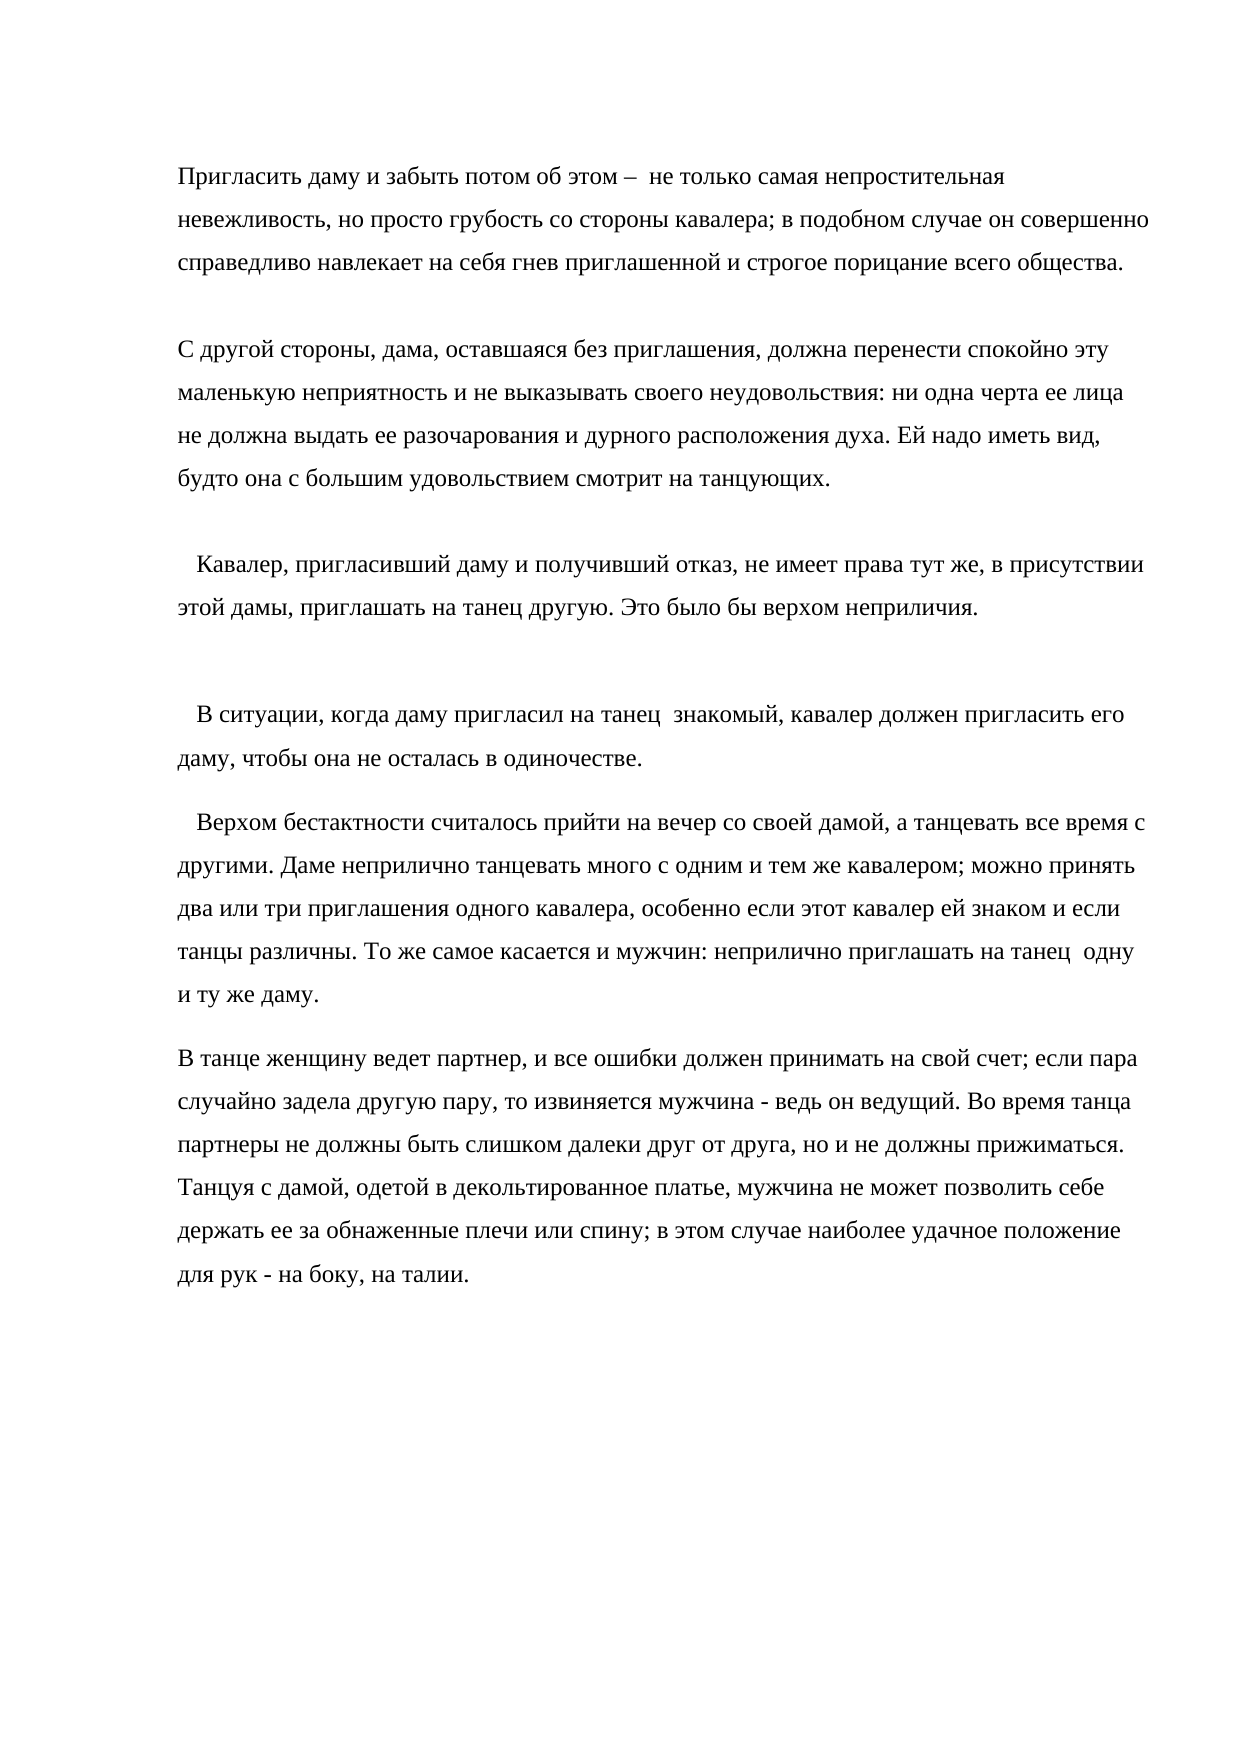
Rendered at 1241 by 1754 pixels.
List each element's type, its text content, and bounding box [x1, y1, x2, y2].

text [177, 118, 1152, 621]
text В танце женщину ведет партнер, и все ошибки должен принимать на свой счет; если пара случайно задела другую пару, то извиняется мужчина - ведь он ведущий. Во время танца партнеры не должны быть слишком далеки друг от друга, но и не должны прижиматься. Танцуя с дамой, одетой в декольтированное платье, мужчина не может позволить себе держать ее за обнаженные плечи или спину; в этом случае наиболее удачное положение для рук - на боку, на талии. [177, 1043, 1152, 1287]
text В ситуации, когда даму пригласил на танец знакомый, кавалер должен пригласить его даму, чтобы она не осталась в одиночестве. [177, 656, 1152, 771]
text Верхом бестактности считалось прийти на вечер со своей дамой, а танцевать все время с другими. Даме неприлично танцевать много с одним и тем же кавалером; можно принять два или три приглашения одного кавалера, особенно если этот кавалер ей знаком и если танцы различны. То же самое касается и мужчин: неприлично приглашать на танец одну и ту же даму. [177, 807, 1152, 1008]
